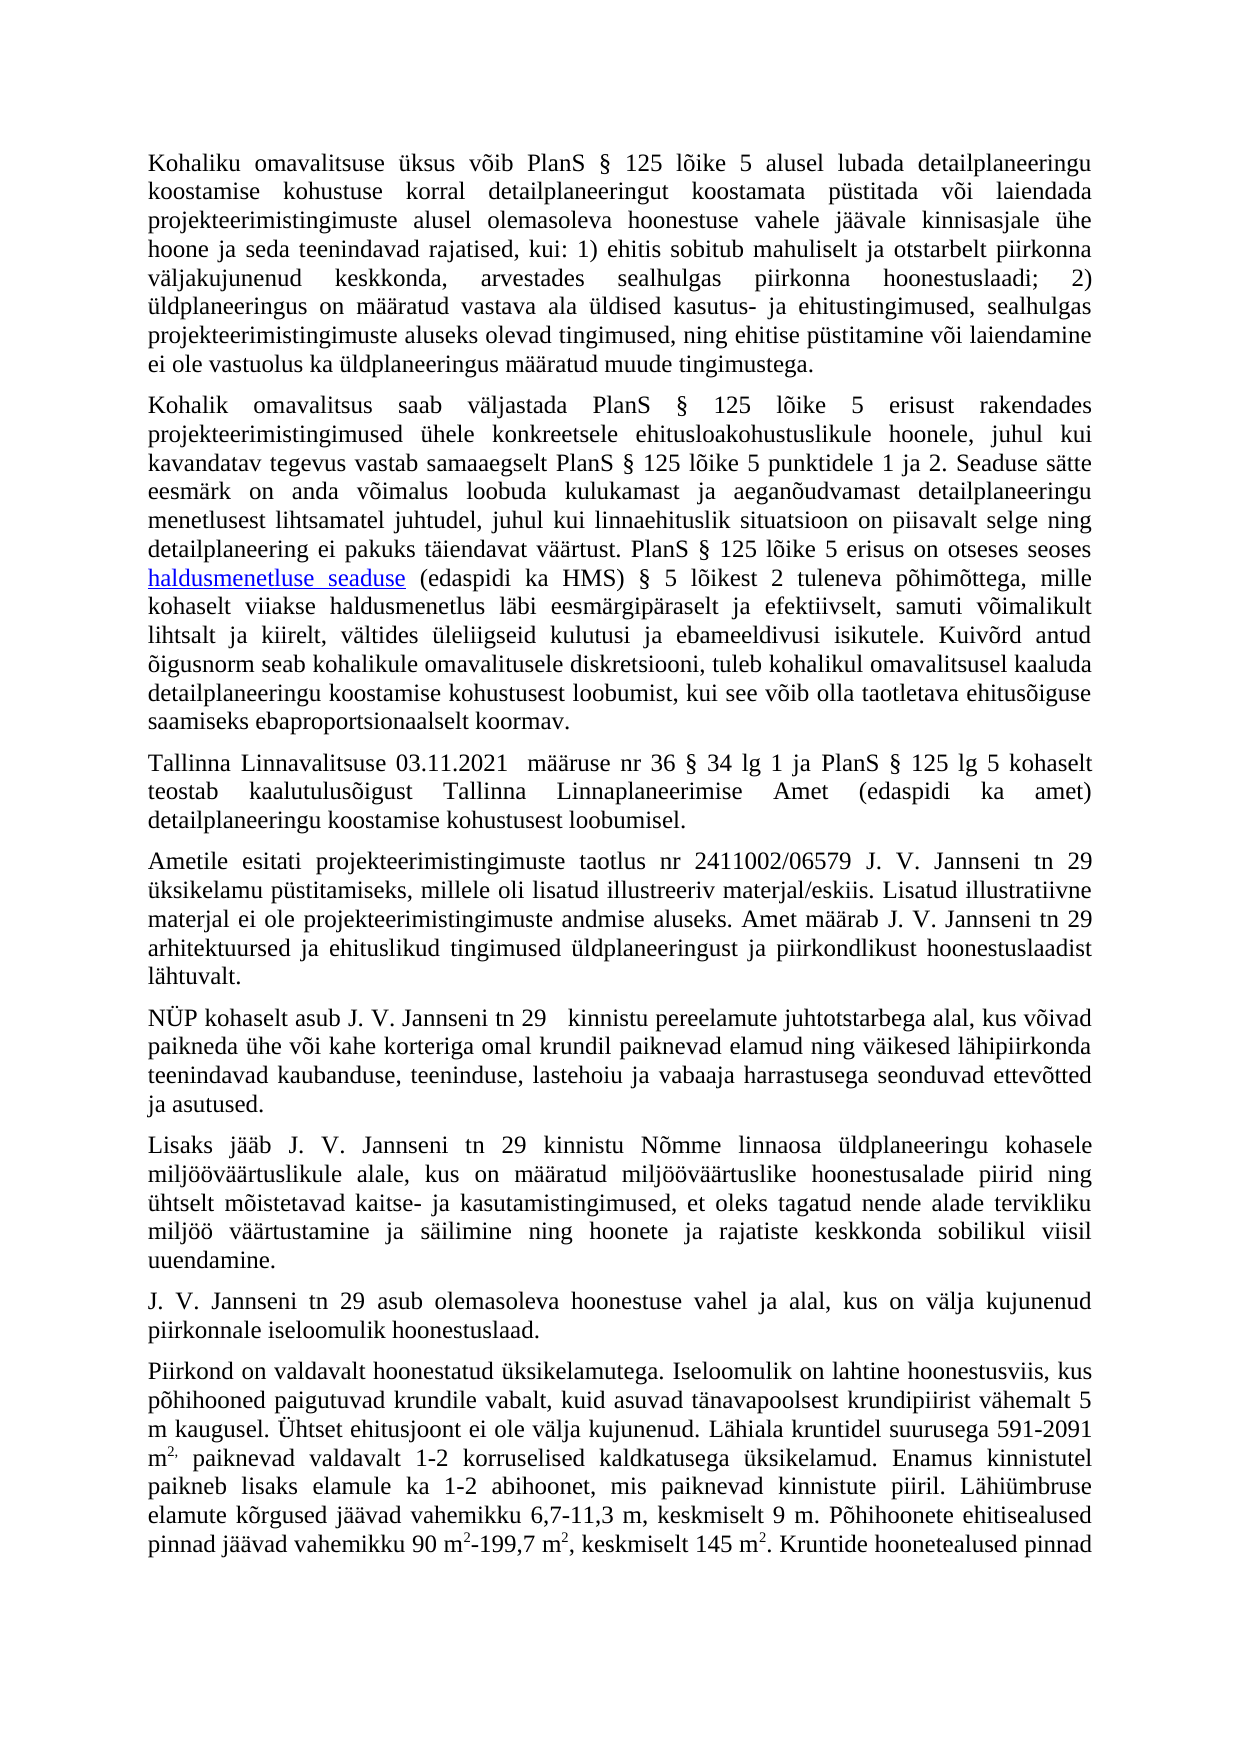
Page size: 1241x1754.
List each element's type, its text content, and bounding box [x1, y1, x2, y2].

text Kohalik omavalitsus saab väljastada PlanS § 125 lõike 5 erisust rakendades projekteerimistingimused ühele konkreetsele ehitusloakohustuslikule hoonele, juhul kui kavandatav tegevus vastab samaaegselt PlanS § 125 lõike 5 punktidele 1 ja 2. Seaduse sätte eesmärk on anda võimalus loobuda kulukamast ja aeganõudvamast detailplaneeringu menetlusest lihtsamatel juhtudel, juhul kui linnaehituslik situatsioon on piisavalt selge ning detailplaneering ei pakuks täiendavat väärtust. PlanS § 125 lõike 5 erisus on otseses seoses haldusmenetluse seaduse (edaspidi ka HMS) § 5 lõikest 2 tuleneva põhimõttega, mille kohaselt viiakse haldusmenetlus läbi eesmärgipäraselt ja efektiivselt, samuti võimalikult lihtsalt ja kiirelt, vältides üleliigseid kulutusi ja ebameeldivusi isikutele. Kuivõrd antud õigusnorm seab kohalikule omavalitusele diskretsiooni, tuleb kohalikul omavalitsusel kaaluda detailplaneeringu koostamise kohustusest loobumist, kui see võib olla taotletava ehitusõiguse saamiseks ebaproportsionaalselt koormav. [148, 390, 1093, 735]
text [148, 1356, 1093, 1558]
text Lisaks jääb J. V. Jannseni tn 29 kinnistu Nõmme linnaosa üldplaneeringu kohasele miljööväärtuslikule alale, kus on määratud miljööväärtuslike hoonestusalade piirid ning ühtselt mõistetavad kaitse- ja kasutamistingimused, et oleks tagatud nende alade tervikliku miljöö väärtustamine ja säilimine ning hoonete ja rajatiste keskkonda sobilikul viisil uuendamine. [148, 1130, 1093, 1274]
text J. V. Jannseni tn 29 asub olemasoleva hoonestuse vahel ja alal, kus on välja kujunenud piirkonnale iseloomulik hoonestuslaad. [148, 1286, 1093, 1344]
text Tallinna Linnavalitsuse 03.11.2021 määruse nr 36 § 34 lg 1 ja PlanS § 125 lg 5 kohaselt teostab kaalutulusõigust Tallinna Linnaplaneerimise Amet (edaspidi ka amet) detailplaneeringu koostamise kohustusest loobumisel. [148, 748, 1093, 834]
text Ametile esitati projekteerimistingimuste taotlus nr 2411002/06579 J. V. Jannseni tn 29 üksikelamu püstitamiseks, millele oli lisatud illustreeriv materjal/eskiis. Lisatud illustratiivne materjal ei ole projekteerimistingimuste andmise aluseks. Amet määrab J. V. Jannseni tn 29 arhitektuursed ja ehituslikud tingimused üldplaneeringust ja piirkondlikust hoonestuslaadist lähtuvalt. [148, 846, 1093, 990]
text Kohaliku omavalitsuse üksus võib PlanS § 125 lõike 5 alusel lubada detailplaneeringu koostamise kohustuse korral detailplaneeringut koostamata püstitada või laiendada projekteerimistingimuste alusel olemasoleva hoonestuse vahele jäävale kinnisasjale ühe hoone ja seda teenindavad rajatised, kui: 1) ehitis sobitub mahuliselt ja otstarbelt piirkonna väljakujunenud keskkonda, arvestades sealhulgas piirkonna hoonestuslaadi; 2) üldplaneeringus on määratud vastava ala üldised kasutus- ja ehitustingimused, sealhulgas projekteerimistingimuste aluseks olevad tingimused, ning ehitise püstitamine või laiendamine ei ole vastuolus ka üldplaneeringus määratud muude tingimustega. [148, 148, 1093, 378]
text NÜP kohaselt asub J. V. Jannseni tn 29 kinnistu pereelamute juhtotstarbega alal, kus võivad paikneda ühe või kahe korteriga omal krundil paiknevad elamud ning väikesed lähipiirkonda teenindavad kaubanduse, teeninduse, lastehoiu ja vabaaja harrastusega seonduvad ettevõtted ja asutused. [148, 1003, 1093, 1118]
